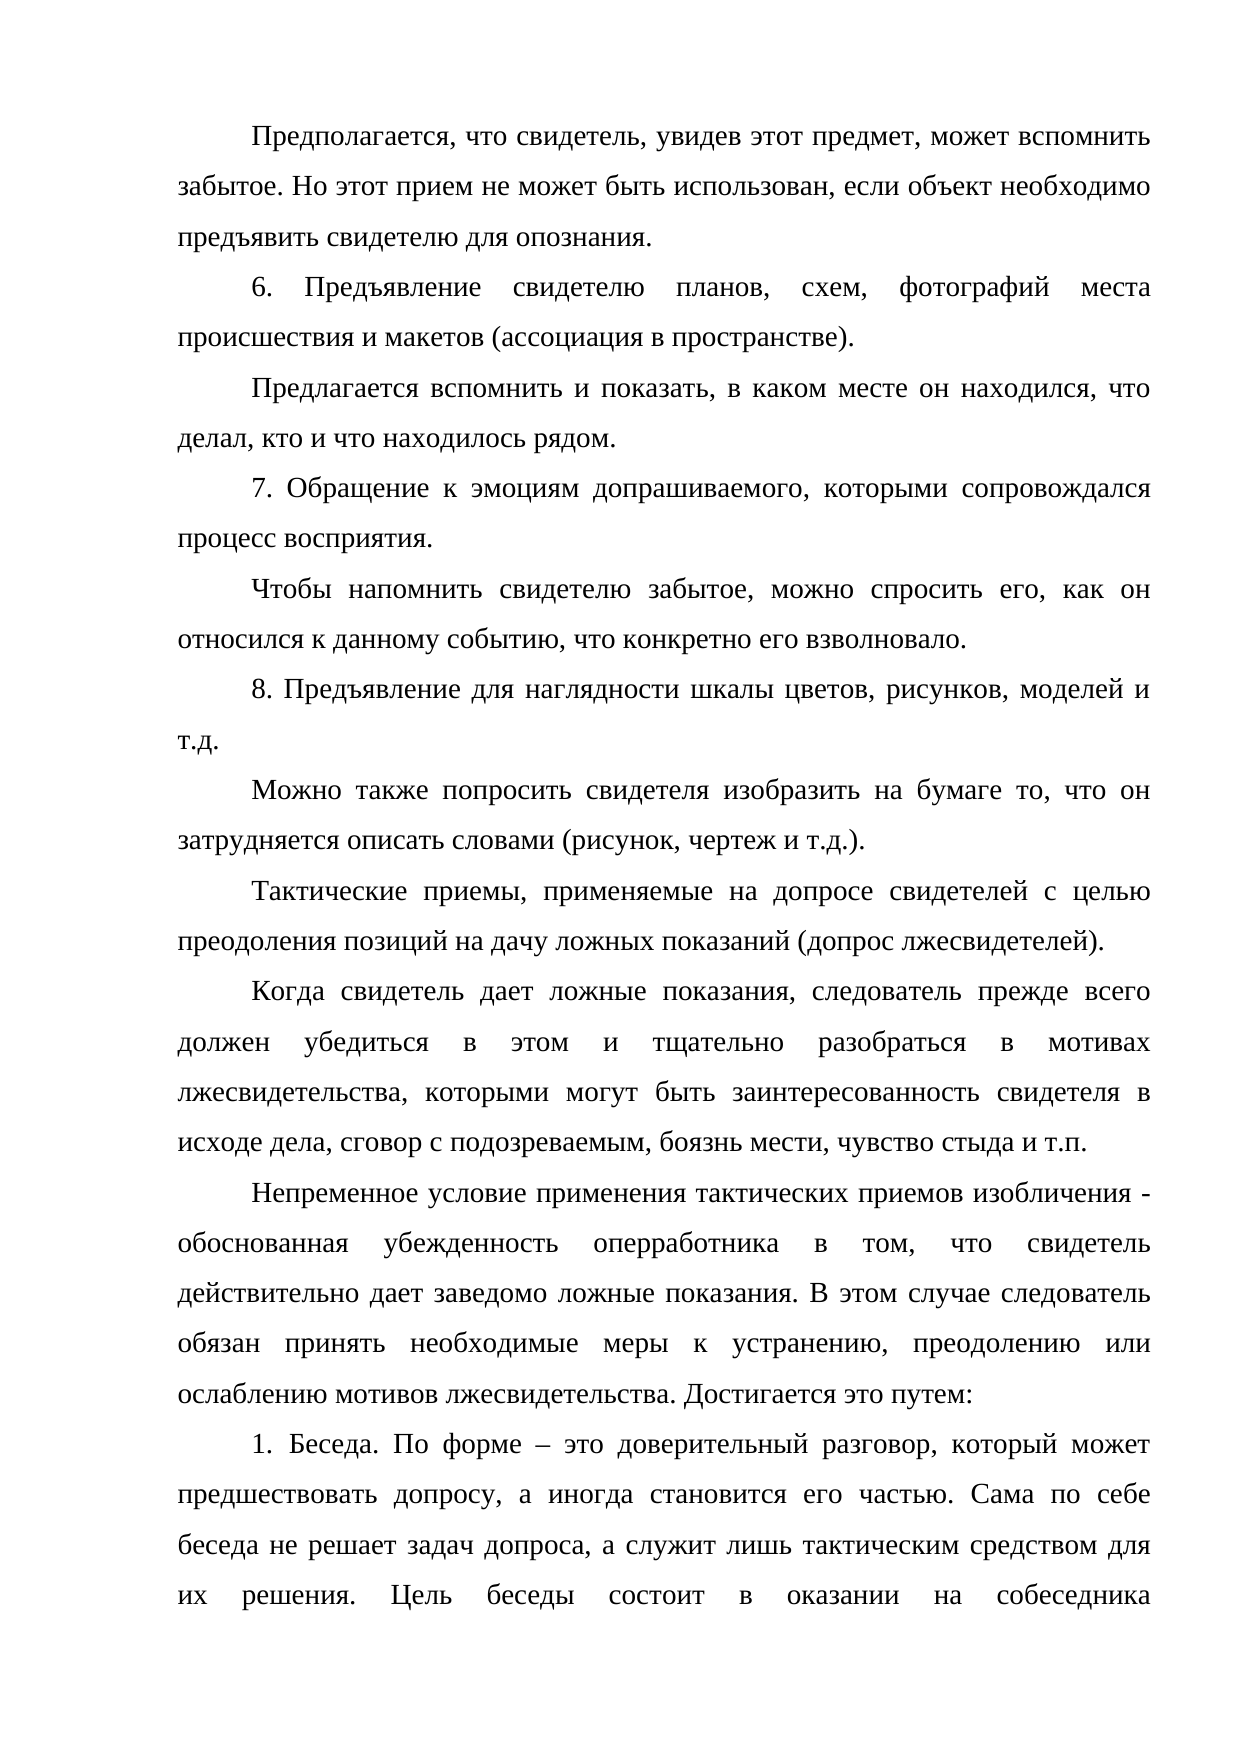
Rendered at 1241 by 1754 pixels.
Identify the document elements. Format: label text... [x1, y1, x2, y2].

text Непременное условие применения тактических приемов изобличения - обоснованная убежденность оперработника в том, что свидетель действительно дает заведомо ложные показания. В этом случае следователь обязан принять необходимые меры к устранению, преодолению или ослаблению мотивов лжесвидетельства. Достигается это путем: [177, 1175, 1152, 1409]
text 8. Предъявление для наглядности шкалы цветов, рисунков, моделей и т.д. [177, 672, 1152, 755]
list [177, 1426, 1152, 1611]
text Чтобы напомнить свидетелю забытое, можно спросить его, как он относился к данному событию, что конкретно его взволновало. [177, 571, 1152, 655]
text Предлагается вспомнить и показать, в каком месте он находился, что делал, кто и что находилось рядом. [177, 370, 1152, 453]
text Можно также попросить свидетеля изобразить на бумаге то, что он затрудняется описать словами (рисунок, чертеж и т.д.). [177, 772, 1152, 856]
text Когда свидетель дает ложные показания, следователь прежде всего должен убедиться в этом и тщательно разобраться в мотивах лжесвидетельства, которыми могут быть заинтересованность свидетеля в исходе дела, сговор с подозреваемым, боязнь мести, чувство стыда и т.п. [177, 973, 1152, 1158]
text Предполагается, что свидетель, увидев этот предмет, может вспомнить забытое. Но этот прием не может быть использован, если объект необходимо предъявить свидетелю для опознания. [177, 118, 1152, 252]
text 6. Предъявление свидетелю планов, схем, фотографий места происшествия и макетов (ассоциация в пространстве). [177, 269, 1152, 353]
text Тактические приемы, применяемые на допросе свидетелей с целью преодоления позиций на дачу ложных показаний (допрос лжесвидетелей). [177, 873, 1152, 957]
text 7. Обращение к эмоциям допрашиваемого, которыми сопровождался процесс восприятия. [177, 470, 1152, 554]
